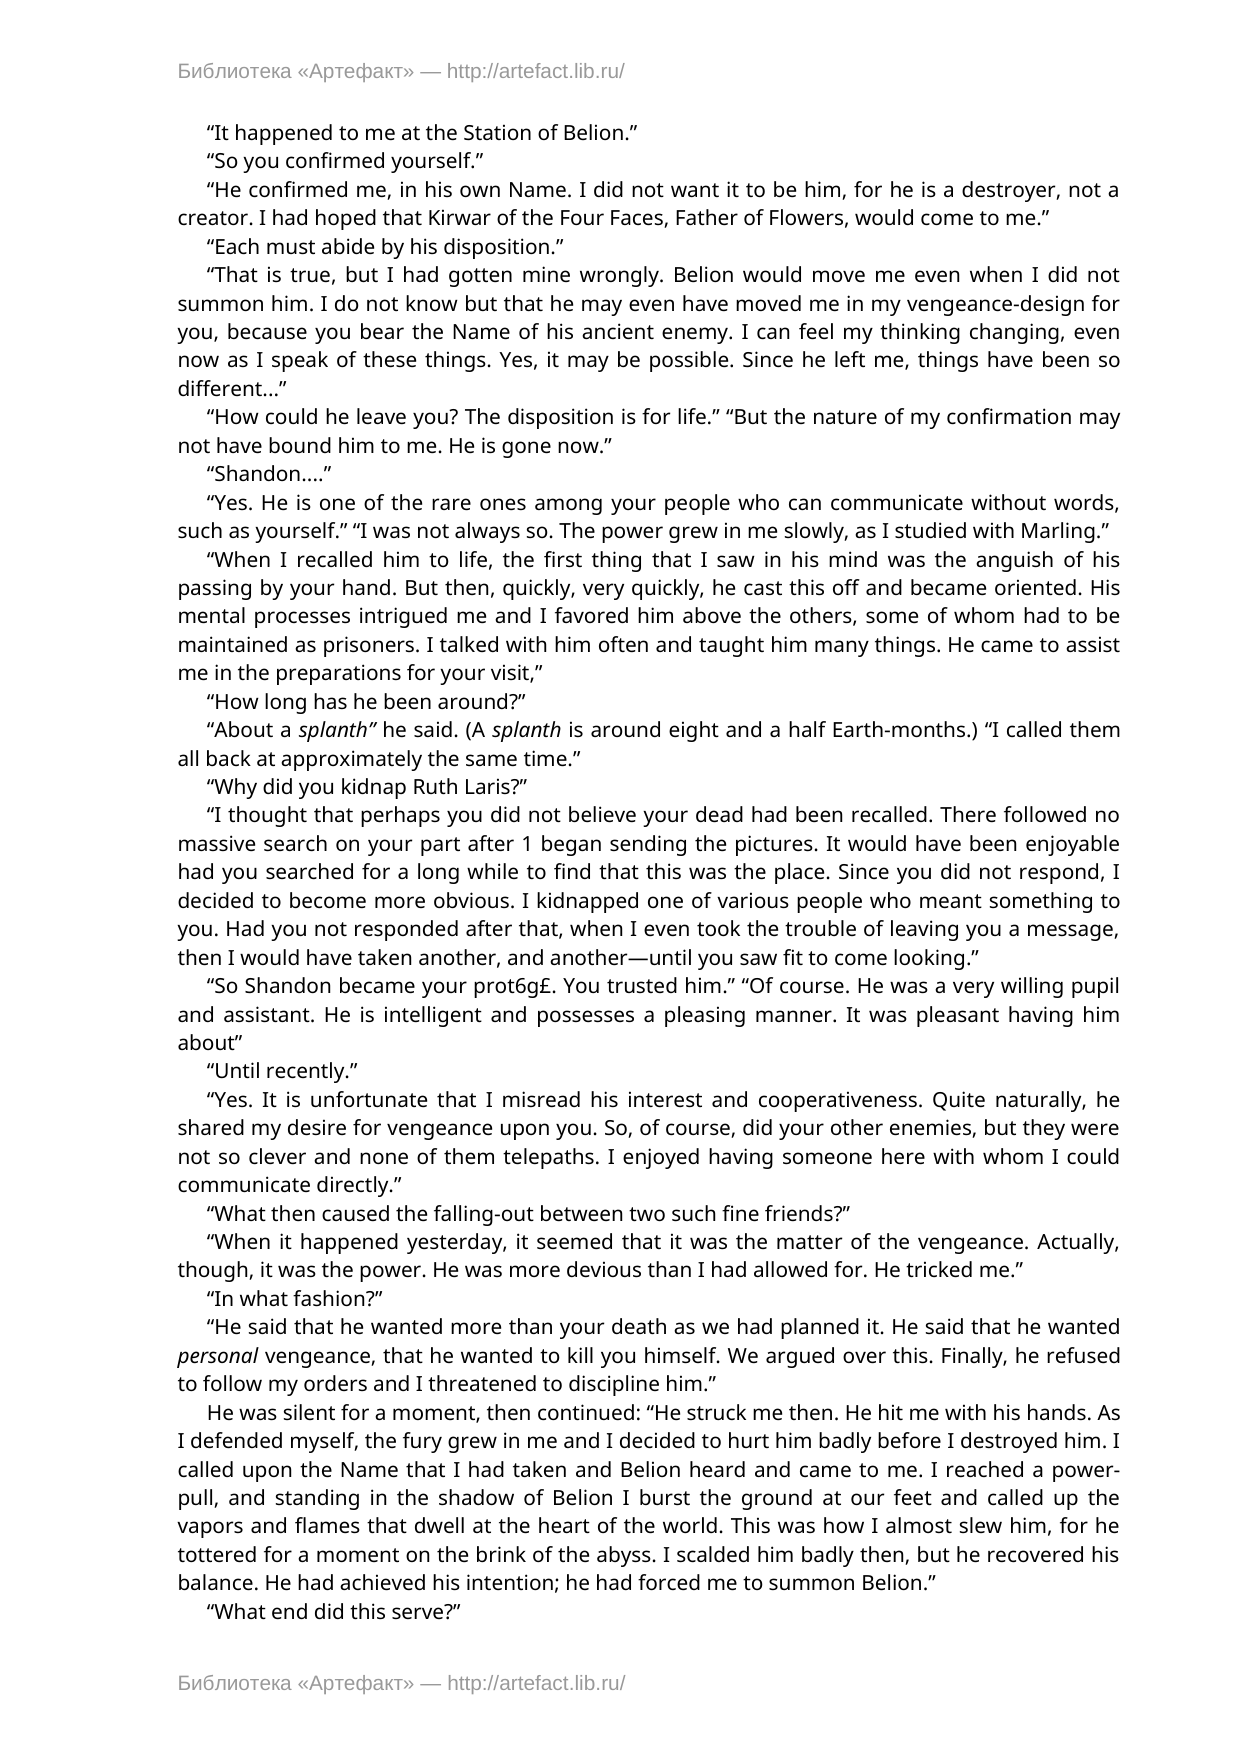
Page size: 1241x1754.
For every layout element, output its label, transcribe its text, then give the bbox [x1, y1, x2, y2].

text “So Shandon became your prot6g£. You trusted him.” “Of course. He was a very willing pupil and assistant. He is intelligent and possesses a pleasing manner. It was pleasant having him about” [177, 971, 1122, 1057]
text “Each must abide by his disposition.” [177, 232, 1122, 260]
text “How long has he been around?” [177, 687, 1122, 715]
text “Yes. He is one of the rare ones among your people who can communicate without words, such as yourself.” “I was not always so. The power grew in me slowly, as I studied with Marling.” [177, 488, 1122, 545]
text “When I recalled him to life, the first thing that I saw in his mind was the anguish of his passing by your hand. But then, quickly, very quickly, he cast this off and became oriented. His mental processes intrigued me and I favored him above the others, some of whom had to be maintained as prisoners. I talked with him often and taught him many things. He came to assist me in the preparations for your visit,” [177, 545, 1122, 687]
text “How could he leave you? The disposition is for life.” “But the nature of my confirmation may not have bound him to me. He is gone now.” [177, 402, 1122, 459]
text “It happened to me at the Station of Belion.” [177, 118, 1122, 147]
text “I thought that perhaps you did not believe your dead had been recalled. There followed no massive search on your part after 1 began sending the pictures. It would have been enjoyable had you searched for a long while to find that this was the place. Since you did not respond, I decided to become more obvious. I kidnapped one of various people who meant something to you. Had you not responded after that, when I even took the trouble of leaving you a message, then I would have taken another, and another—until you saw fit to come looking.” [177, 801, 1122, 971]
text “Shandon....” [177, 459, 1122, 488]
text “Yes. It is unfortunate that I misread his interest and cooperativeness. Quite naturally, he shared my desire for vengeance upon you. So, of course, did your other enemies, but they were not so clever and none of them telepaths. I enjoyed having someone here with whom I could communicate directly.” [177, 1085, 1122, 1199]
text “He said that he wanted more than your death as we had planned it. He said that he wanted personal vengeance, that he wanted to kill you himself. We argued over this. Finally, he refused to follow my orders and I threatened to discipline him.” [177, 1312, 1122, 1398]
text “In what fashion?” [177, 1284, 1122, 1312]
text “When it happened yesterday, it seemed that it was the matter of the vengeance. Actually, though, it was the power. He was more devious than I had allowed for. He tricked me.” [177, 1227, 1122, 1284]
text “Until recently.” [177, 1057, 1122, 1085]
text “About a splanth” he said. (A splanth is around eight and a half Earth-months.) “I called them all back at approximately the same time.” [177, 715, 1122, 772]
text “Why did you kidnap Ruth Laris?” [177, 772, 1122, 801]
text “What end did this serve?” [177, 1597, 1122, 1625]
text “So you confirmed yourself.” [177, 147, 1122, 175]
text He was silent for a moment, then continued: “He struck me then. He hit me with his hands. As I defended myself, the fury grew in me and I decided to hurt him badly before I destroyed him. I called upon the Name that I had taken and Belion heard and came to me. I reached a power-pull, and standing in the shadow of Belion I burst the ground at our feet and called up the vapors and flames that dwell at the heart of the world. This was how I almost slew him, for he tottered for a moment on the brink of the abyss. I scalded him badly then, but he recovered his balance. He had achieved his intention; he had forced me to summon Belion.” [177, 1398, 1122, 1597]
text “He confirmed me, in his own Name. I did not want it to be him, for he is a destroyer, not a creator. I had hoped that Kirwar of the Four Faces, Father of Flowers, would come to me.” [177, 175, 1122, 232]
text “What then caused the falling-out between two such fine friends?” [177, 1199, 1122, 1227]
text “That is true, but I had gotten mine wrongly. Belion would move me even when I did not summon him. I do not know but that he may even have moved me in my vengeance-design for you, because you bear the Name of his ancient enemy. I can feel my thinking changing, even now as I speak of these things. Yes, it may be possible. Since he left me, things have been so different...” [177, 260, 1122, 402]
